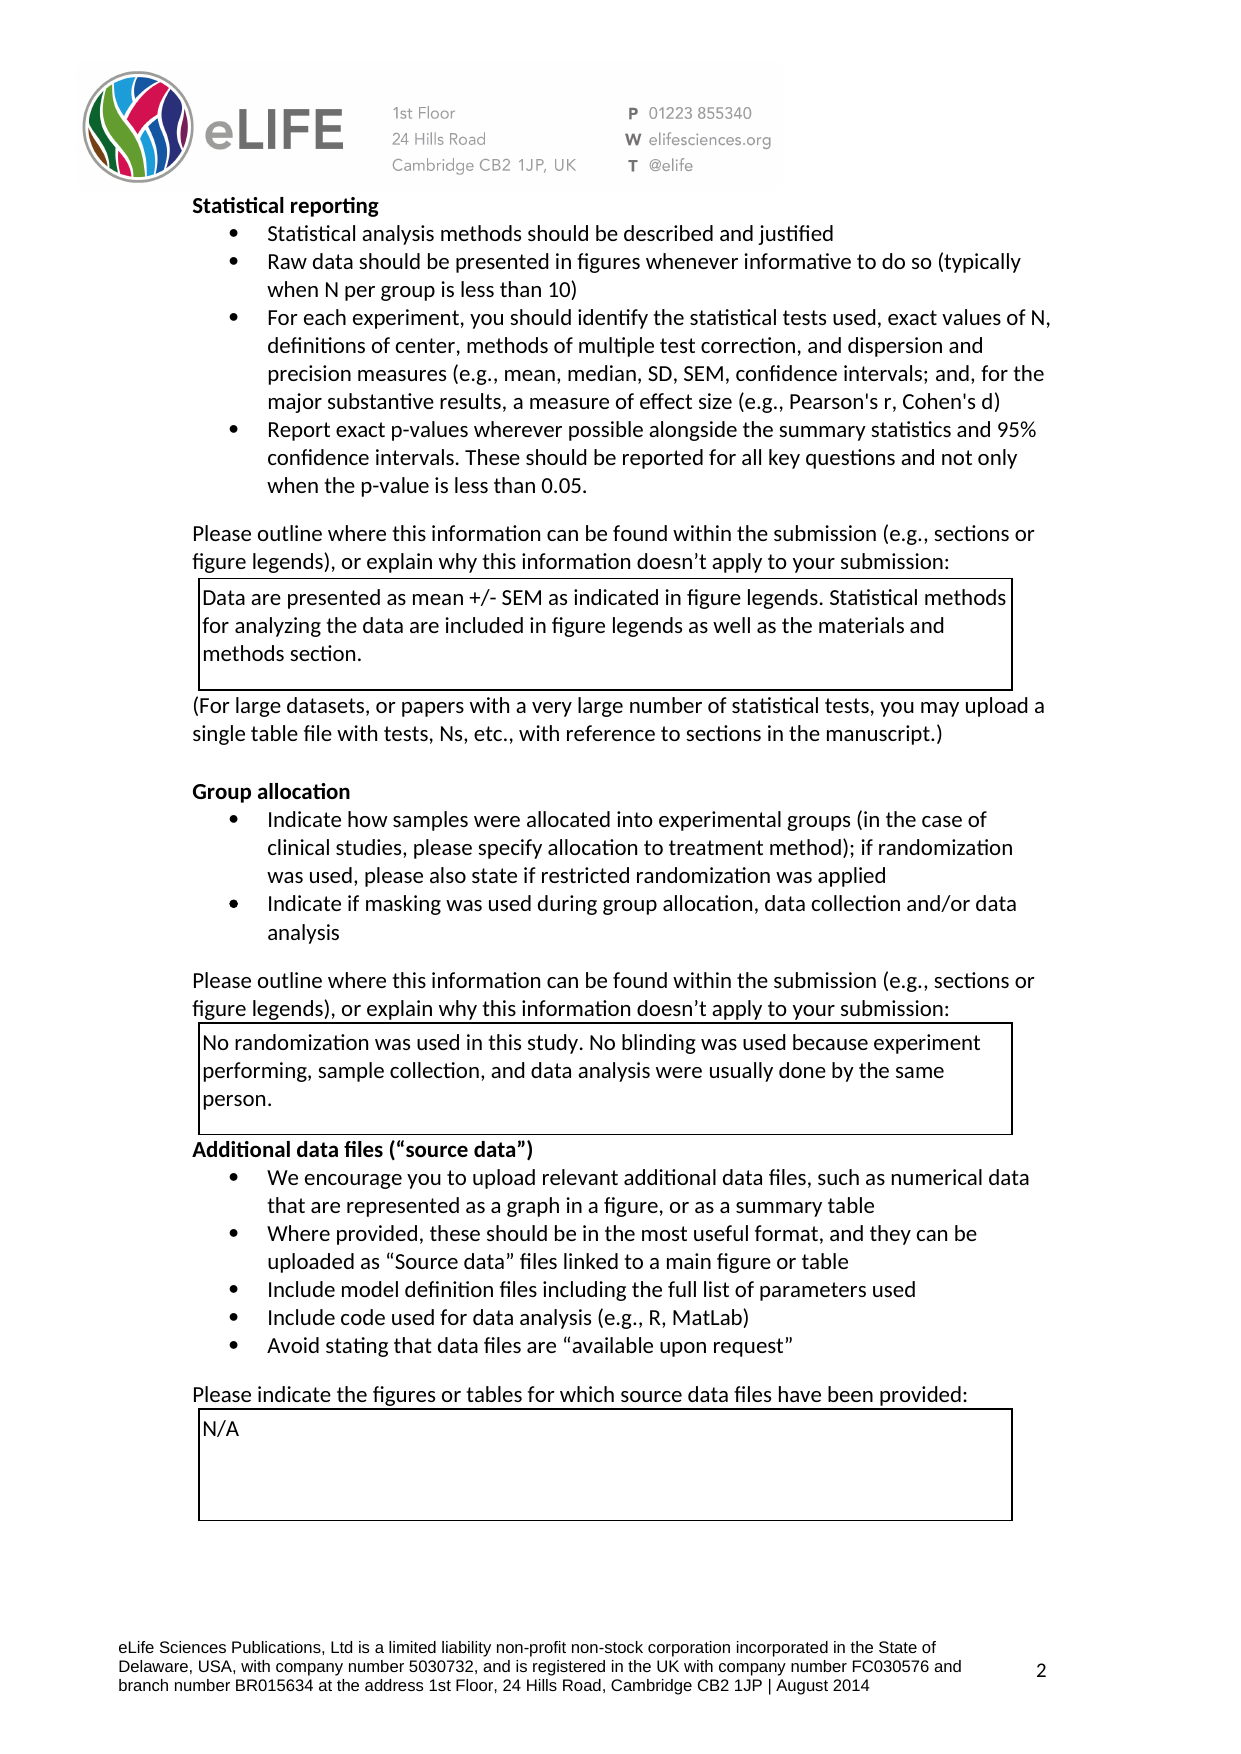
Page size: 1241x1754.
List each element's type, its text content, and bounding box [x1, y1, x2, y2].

list Statistical analysis methods should be described and justified [229, 219, 1053, 247]
list Raw data should be presented in figures whenever informative to do so (typically when N per group is less than 10) [229, 247, 1053, 303]
text No randomization was used in this study. No blinding was used because experiment performing, sample collection, and data analysis were usually done by the same person. [200, 1026, 1011, 1114]
picture [73, 59, 784, 191]
text Please indicate the figures or tables for which source data files have been provided: [192, 1380, 1053, 1408]
list Include model definition files including the full list of parameters used [229, 1276, 1053, 1303]
list Include code used for data analysis (e.g., R, MatLab) [229, 1303, 1053, 1332]
list Where provided, these should be in the most useful format, and they can be uploaded as “Source data” files linked to a main figure or table [229, 1219, 1053, 1276]
text Statistical reporting [192, 191, 1053, 219]
text Group allocation [192, 777, 1053, 806]
text (For large datasets, or papers with a very large number of statistical tests, you may upload a single table file with tests, Ns, etc., with reference to sections in the manuscript.) [192, 603, 1053, 747]
text Data are presented as mean +/- SEM as indicated in figure legends. Statistical methods for analyzing the data are included in figure legends as well as the materials and methods section. [200, 581, 1011, 669]
list Avoid stating that data files are “available upon request” [229, 1332, 1053, 1359]
list Indicate if masking was used during group allocation, data collection and/or data analysis [229, 889, 1053, 946]
list We encourage you to upload relevant additional data files, such as numerical data that are represented as a graph in a figure, or as a summary table [229, 1163, 1053, 1219]
text Additional data files (“source data”) [192, 1052, 1053, 1163]
list Report exact p-values wherever possible alongside the summary statistics and 95% confidence intervals. These should be reported for all key questions and not only when the p-value is less than 0.05. [229, 415, 1053, 499]
text N/A [200, 1412, 1011, 1444]
list Indicate how samples were allocated into experimental groups (in the case of clinical studies, please specify allocation to treatment method); if randomization was used, please also state if restricted randomization was applied [229, 806, 1053, 889]
list For each experiment, you should identify the statistical tests used, exact values of N, definitions of center, methods of multiple test correction, and dispersion and precision measures (e.g., mean, median, SD, SEM, confidence intervals; and, for the major substantive results, a measure of effect size (e.g., Pearson's r, Cohen's d) [229, 303, 1053, 415]
